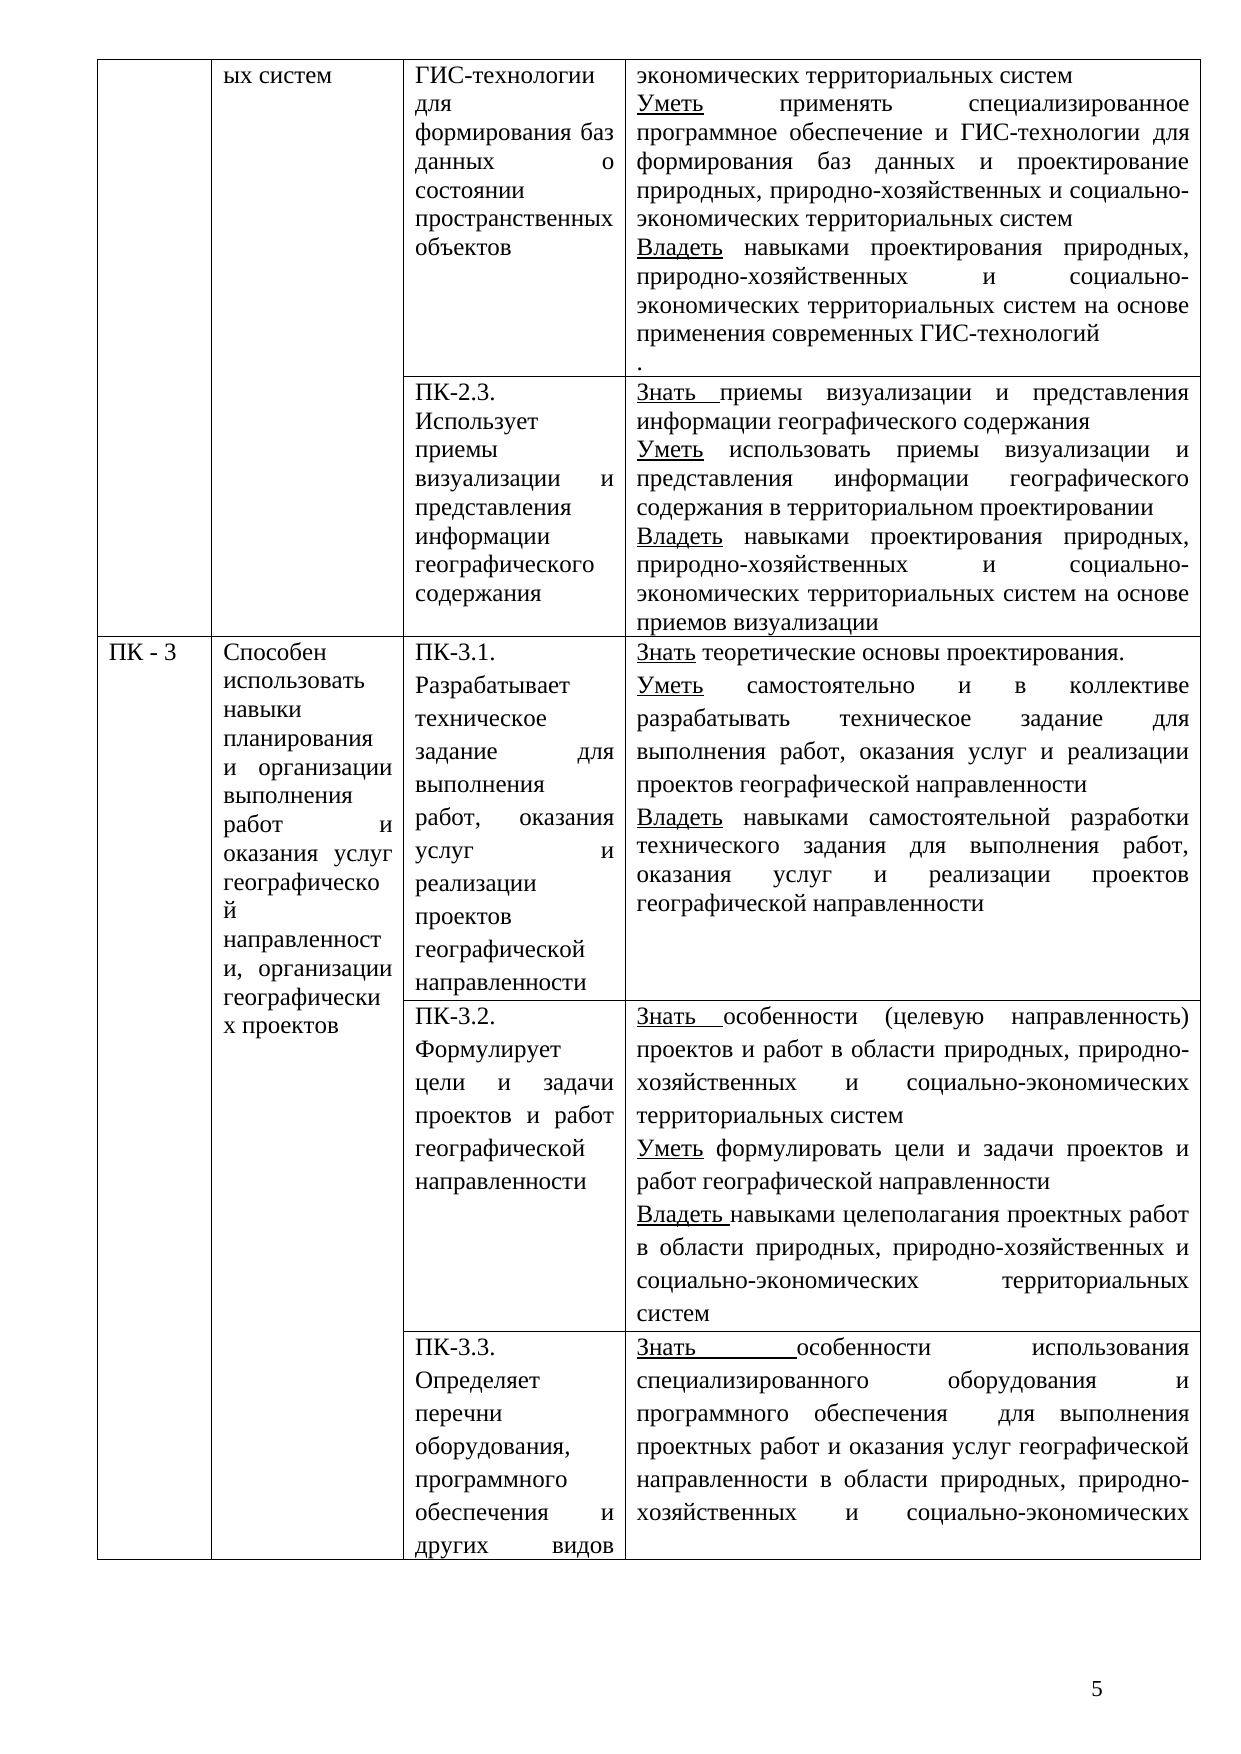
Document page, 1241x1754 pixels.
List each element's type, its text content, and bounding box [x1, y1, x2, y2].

table_cell ПК-2.3. Использует приемы визуализации и представления информации географического содержания [404, 377, 625, 636]
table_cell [626, 60, 1200, 376]
table_cell ПК - 3 [98, 637, 211, 1559]
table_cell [404, 1332, 625, 1559]
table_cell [626, 1332, 1200, 1559]
table_cell ПК-3.2. Формулирует цели и задачи проектов и работ географической направленности [404, 1001, 625, 1331]
table_cell Знать приемы визуализации и представления информации географического содержания Уметь использовать приемы визуализации и представления информации географического содержания в территориальном проектировании Владеть навыками проектирования природных, природно-хозяйственных и социально-экономических территориальных систем на основе приемов визуализации [626, 377, 1200, 636]
table_cell ПК-3.1. Разрабатывает техническое задание для выполнения работ, оказания услуг и реализации проектов географической направленности [404, 637, 625, 1000]
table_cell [404, 60, 625, 376]
table_cell Способен использовать навыки планирования и организации выполнения работ и оказания услуг географической направленности, организации географических проектов [212, 637, 403, 1559]
table_cell Знать особенности (целевую направленность) проектов и работ в области природных, природно-хозяйственных и социально-экономических территориальных систем Уметь формулировать цели и задачи проектов и работ географической направленности Владеть навыками целеполагания проектных работ в области природных, природно-хозяйственных и социально-экономических территориальных систем [626, 1001, 1200, 1331]
table_cell Знать теоретические основы проектирования. Уметь самостоятельно и в коллективе разрабатывать техническое задание для выполнения работ, оказания услуг и реализации проектов географической направленности Владеть навыками самостоятельной разработки технического задания для выполнения работ, оказания услуг и реализации проектов географической направленности [626, 637, 1200, 1000]
